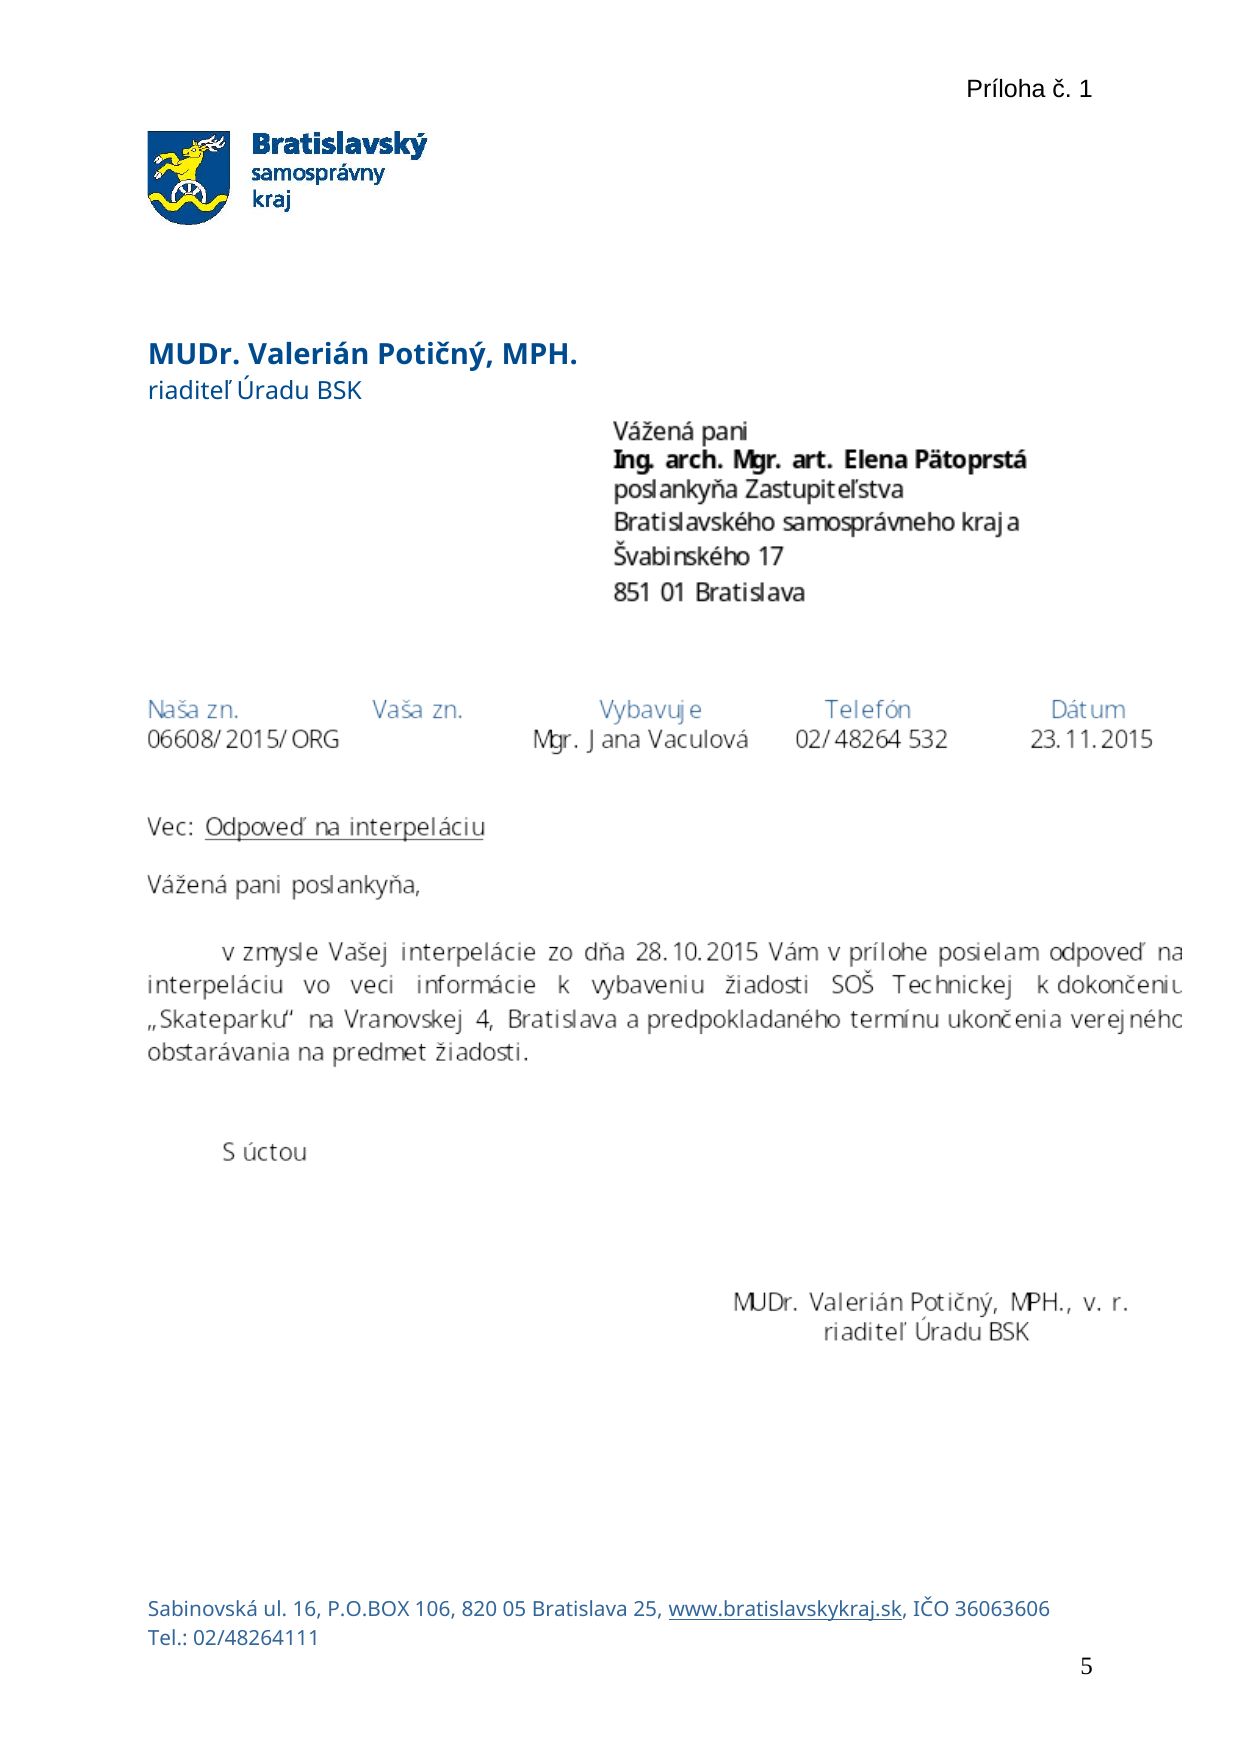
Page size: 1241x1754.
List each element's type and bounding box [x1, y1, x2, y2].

picture [147, 131, 428, 225]
